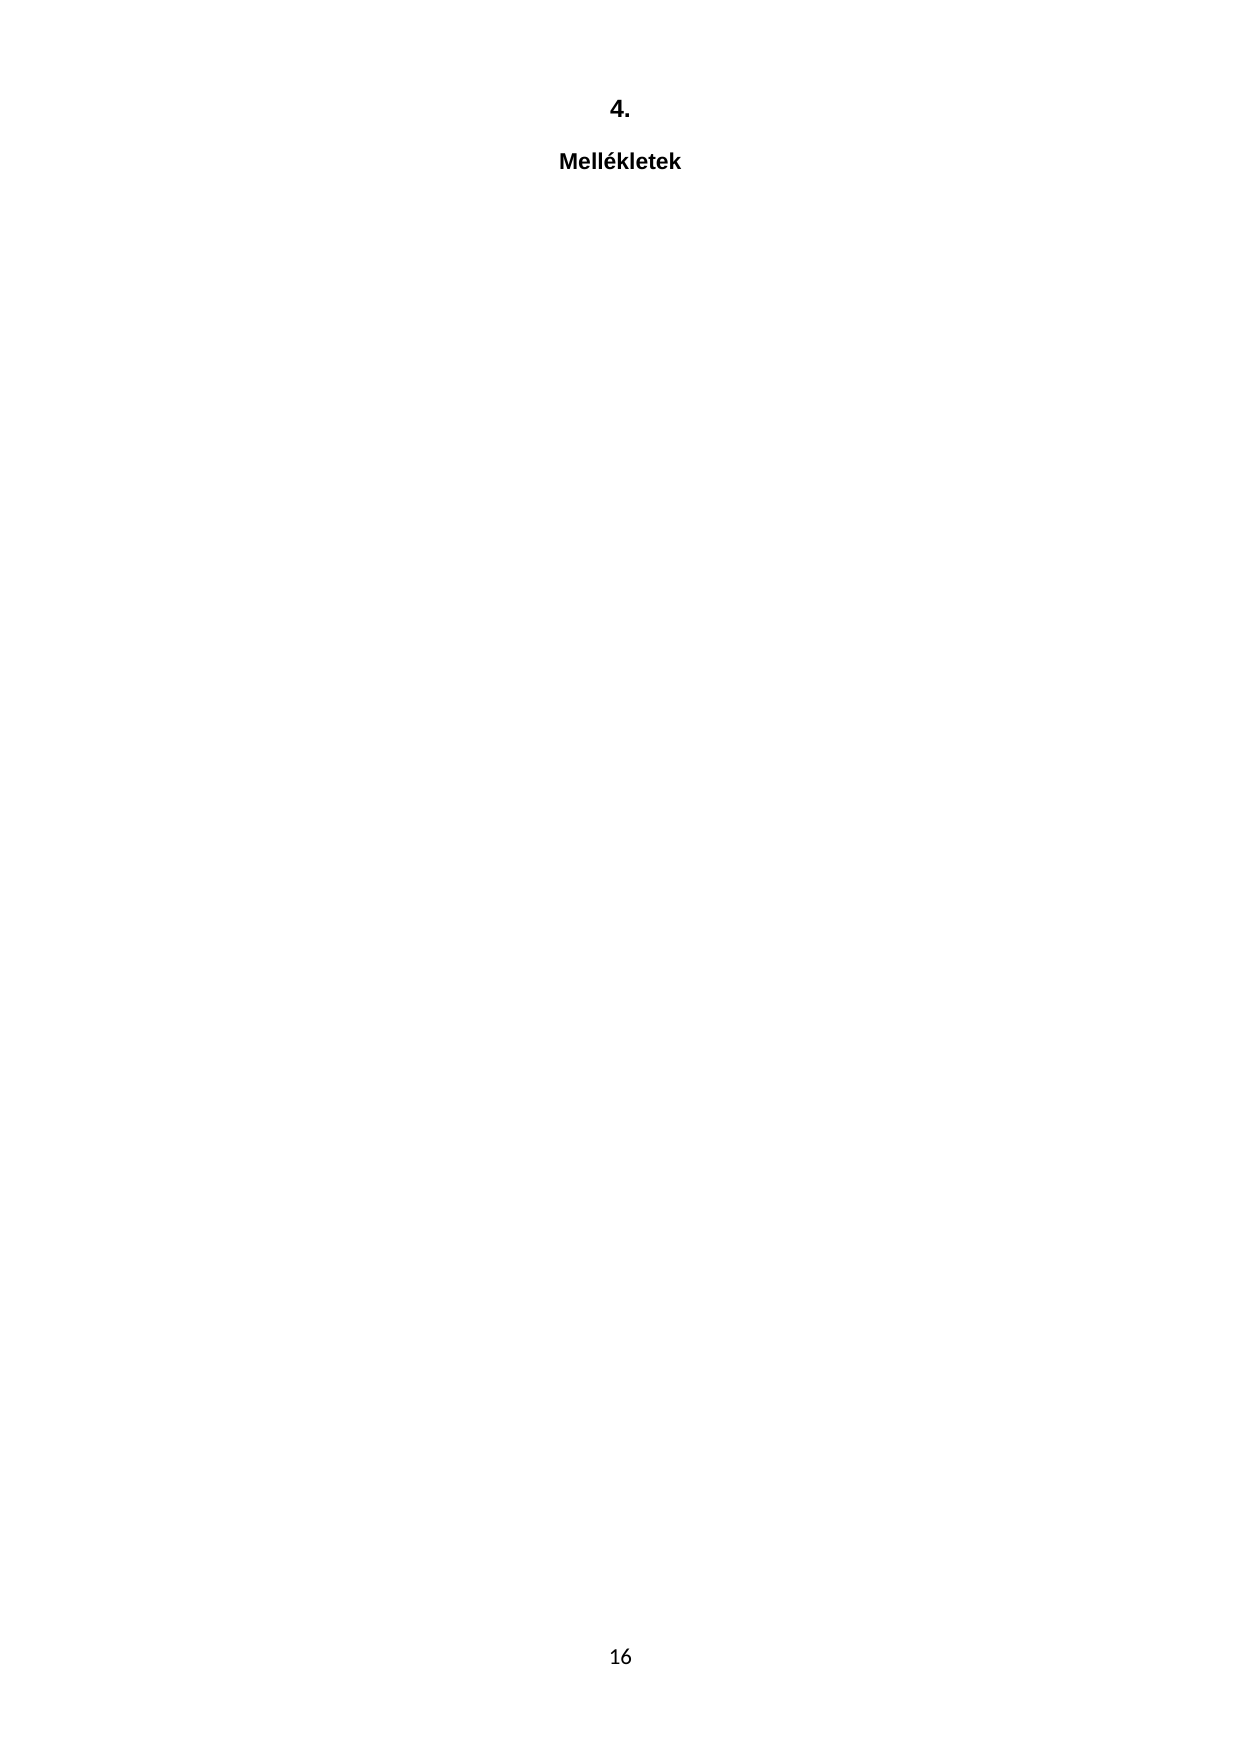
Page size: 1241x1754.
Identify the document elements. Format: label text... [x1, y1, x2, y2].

text Mellékletek [130, 148, 1110, 175]
text 4. [130, 94, 1110, 123]
